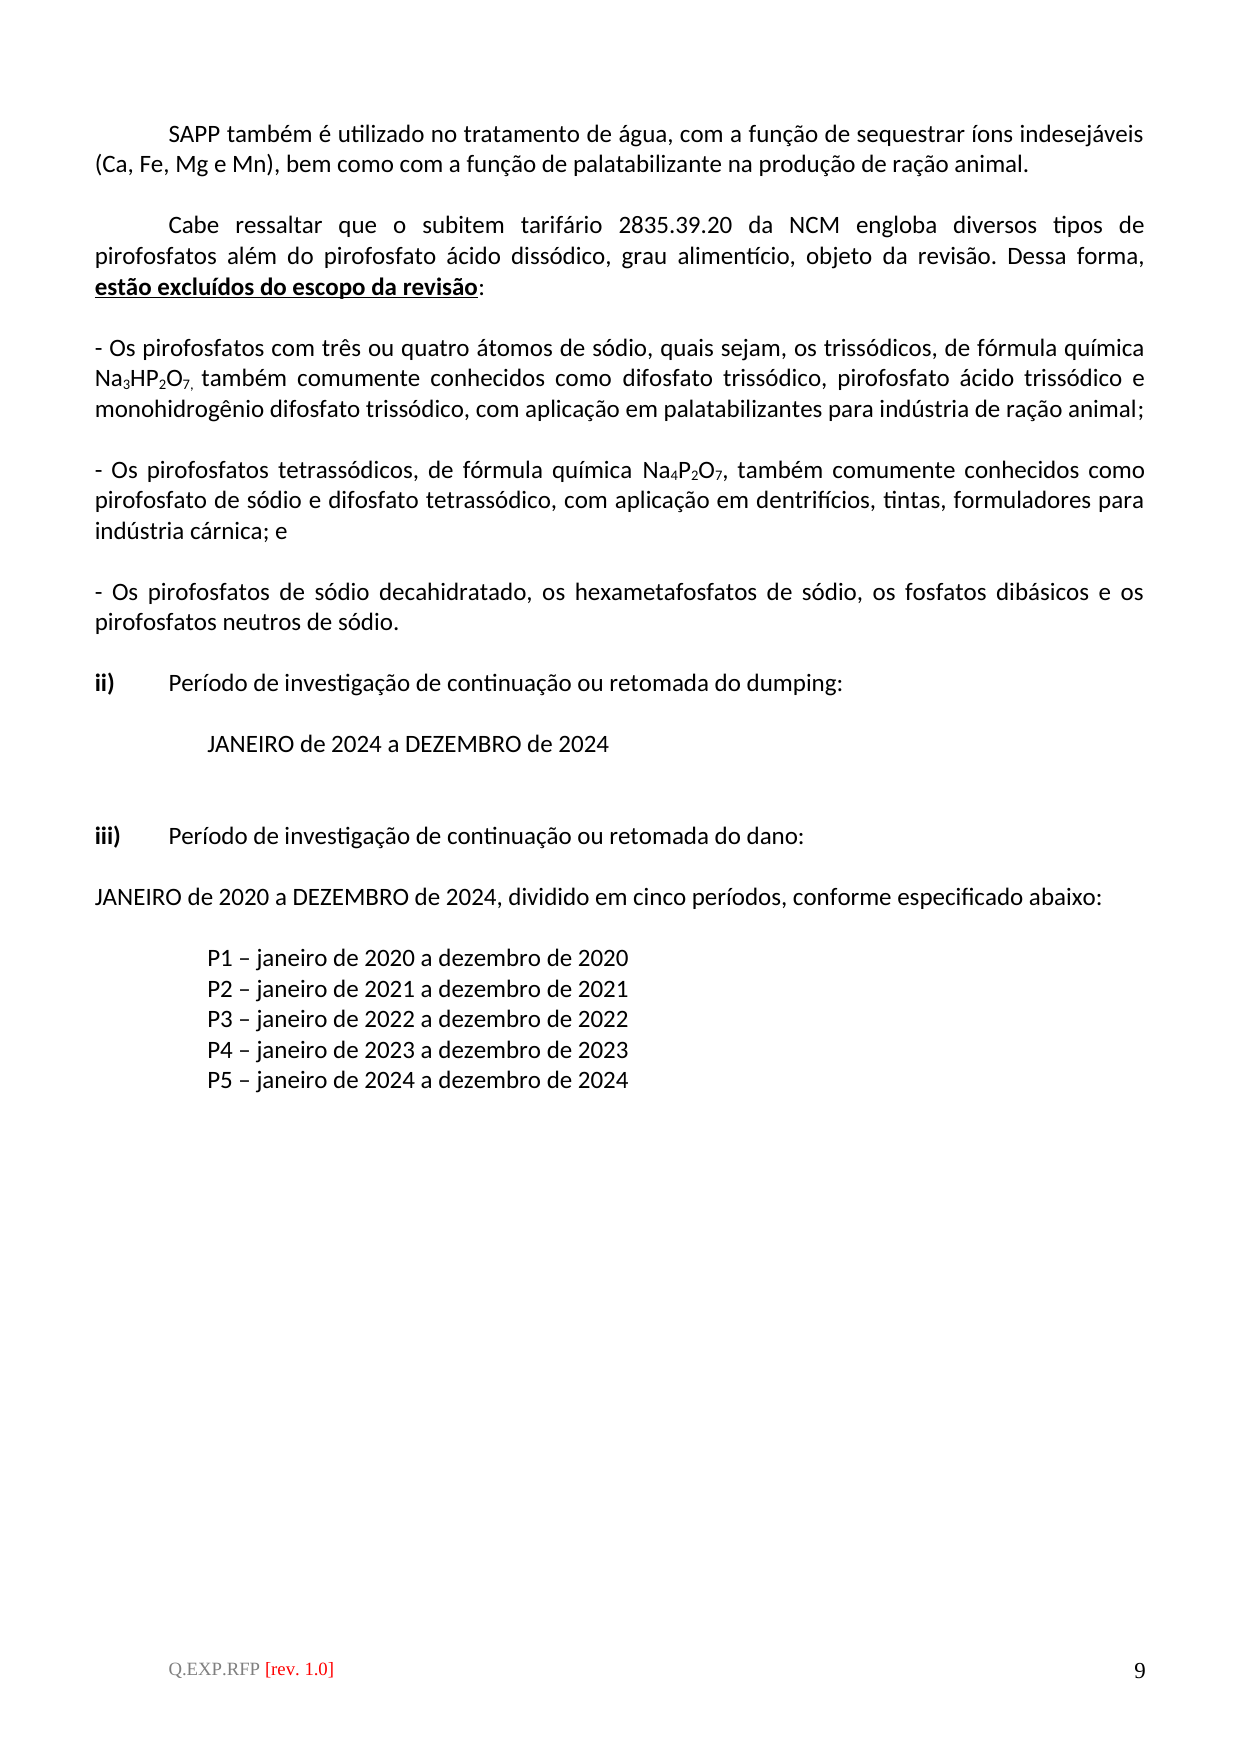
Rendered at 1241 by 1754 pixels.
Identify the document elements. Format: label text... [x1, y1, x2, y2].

text P3 – janeiro de 2022 a dezembro de 2022 [207, 1003, 1146, 1034]
text SAPP também é utilizado no tratamento de água, com a função de sequestrar íons indesejáveis (Ca, Fe, Mg e Mn), bem como com a função de palatabilizante na produção de ração animal. [94, 118, 1146, 179]
text P2 – janeiro de 2021 a dezembro de 2021 [207, 973, 1146, 1003]
text P4 – janeiro de 2023 a dezembro de 2023 [207, 1034, 1146, 1064]
text JANEIRO de 2024 a DEZEMBRO de 2024 [207, 728, 1146, 759]
text Cabe ressaltar que o subitem tarifário 2835.39.20 da NCM engloba diversos tipos de pirofosfatos além do pirofosfato ácido dissódico, grau alimentício, objeto da revisão. Dessa forma, estão excluídos do escopo da revisão: [94, 210, 1146, 301]
text ii) Período de investigação de continuação ou retomada do dumping: [94, 667, 1146, 698]
text JANEIRO de 2020 a DEZEMBRO de 2024, dividido em cinco períodos, conforme especificado abaixo: [94, 881, 1146, 912]
text iii) Período de investigação de continuação ou retomada do dano: [94, 820, 1146, 851]
text - Os pirofosfatos de sódio decahidratado, os hexametafosfatos de sódio, os fosfatos dibásicos e os pirofosfatos neutros de sódio. [94, 576, 1146, 637]
text - Os pirofosfatos tetrassódicos, de fórmula química Na4P2O7, também comumente conhecidos como pirofosfato de sódio e difosfato tetrassódico, com aplicação em dentrifícios, tintas, formuladores para indústria cárnica; e [94, 454, 1146, 545]
text P5 – janeiro de 2024 a dezembro de 2024 [207, 1064, 1146, 1095]
text - Os pirofosfatos com três ou quatro átomos de sódio, quais sejam, os trissódicos, de fórmula química Na3HP2O7, também comumente conhecidos como difosfato trissódico, pirofosfato ácido trissódico e monohidrogênio difosfato trissódico, com aplicação em palatabilizantes para indústria de ração animal; [94, 332, 1146, 423]
text P1 – janeiro de 2020 a dezembro de 2020 [207, 942, 1146, 973]
